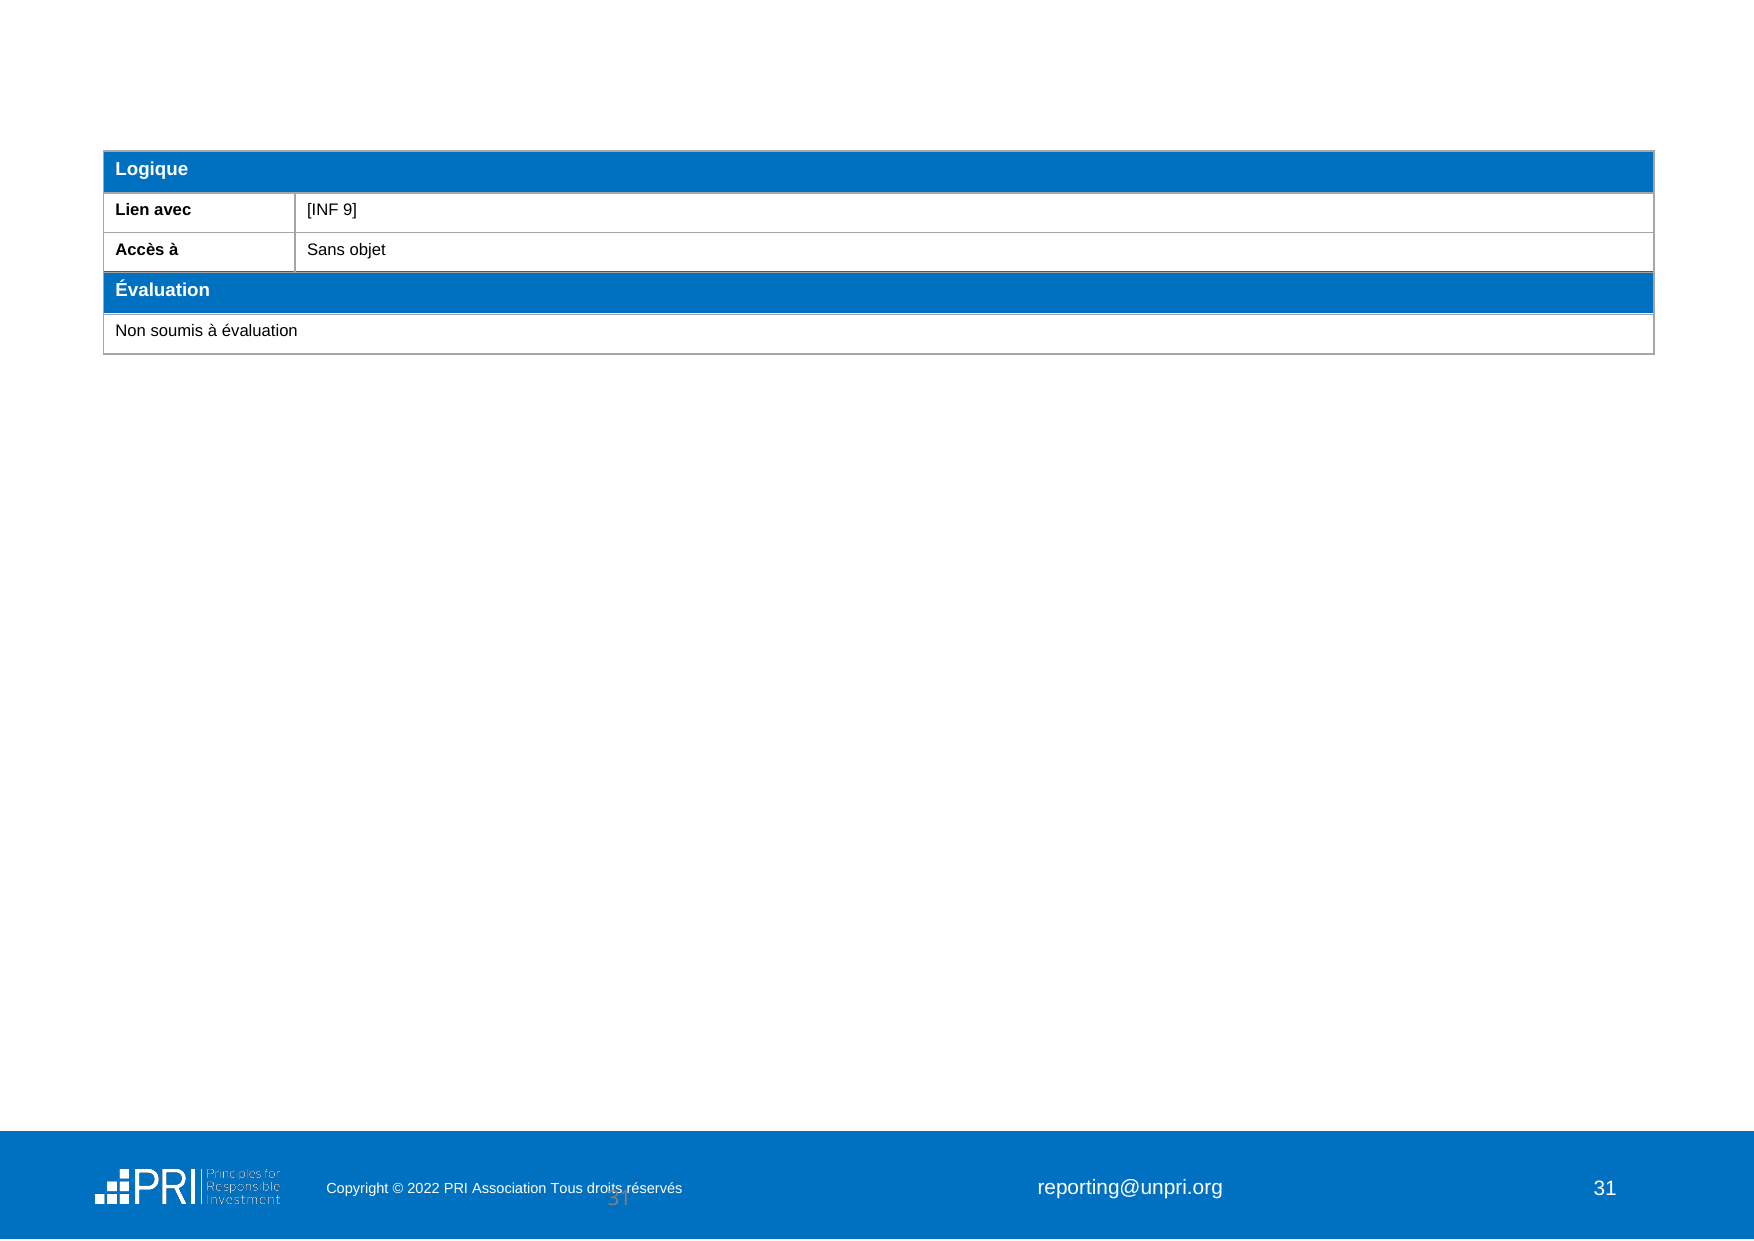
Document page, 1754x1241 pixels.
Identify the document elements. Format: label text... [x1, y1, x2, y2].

table_cell Évaluation [104, 273, 1653, 313]
picture [92, 1166, 282, 1207]
table_cell Sans objet [296, 233, 1653, 271]
table_cell Lien avec [104, 194, 294, 232]
table_cell Non soumis à évaluation [104, 315, 1653, 353]
table_cell Accès à [104, 233, 294, 271]
table_cell Logique [104, 152, 1653, 192]
table_cell [INF 9] [296, 194, 1653, 232]
